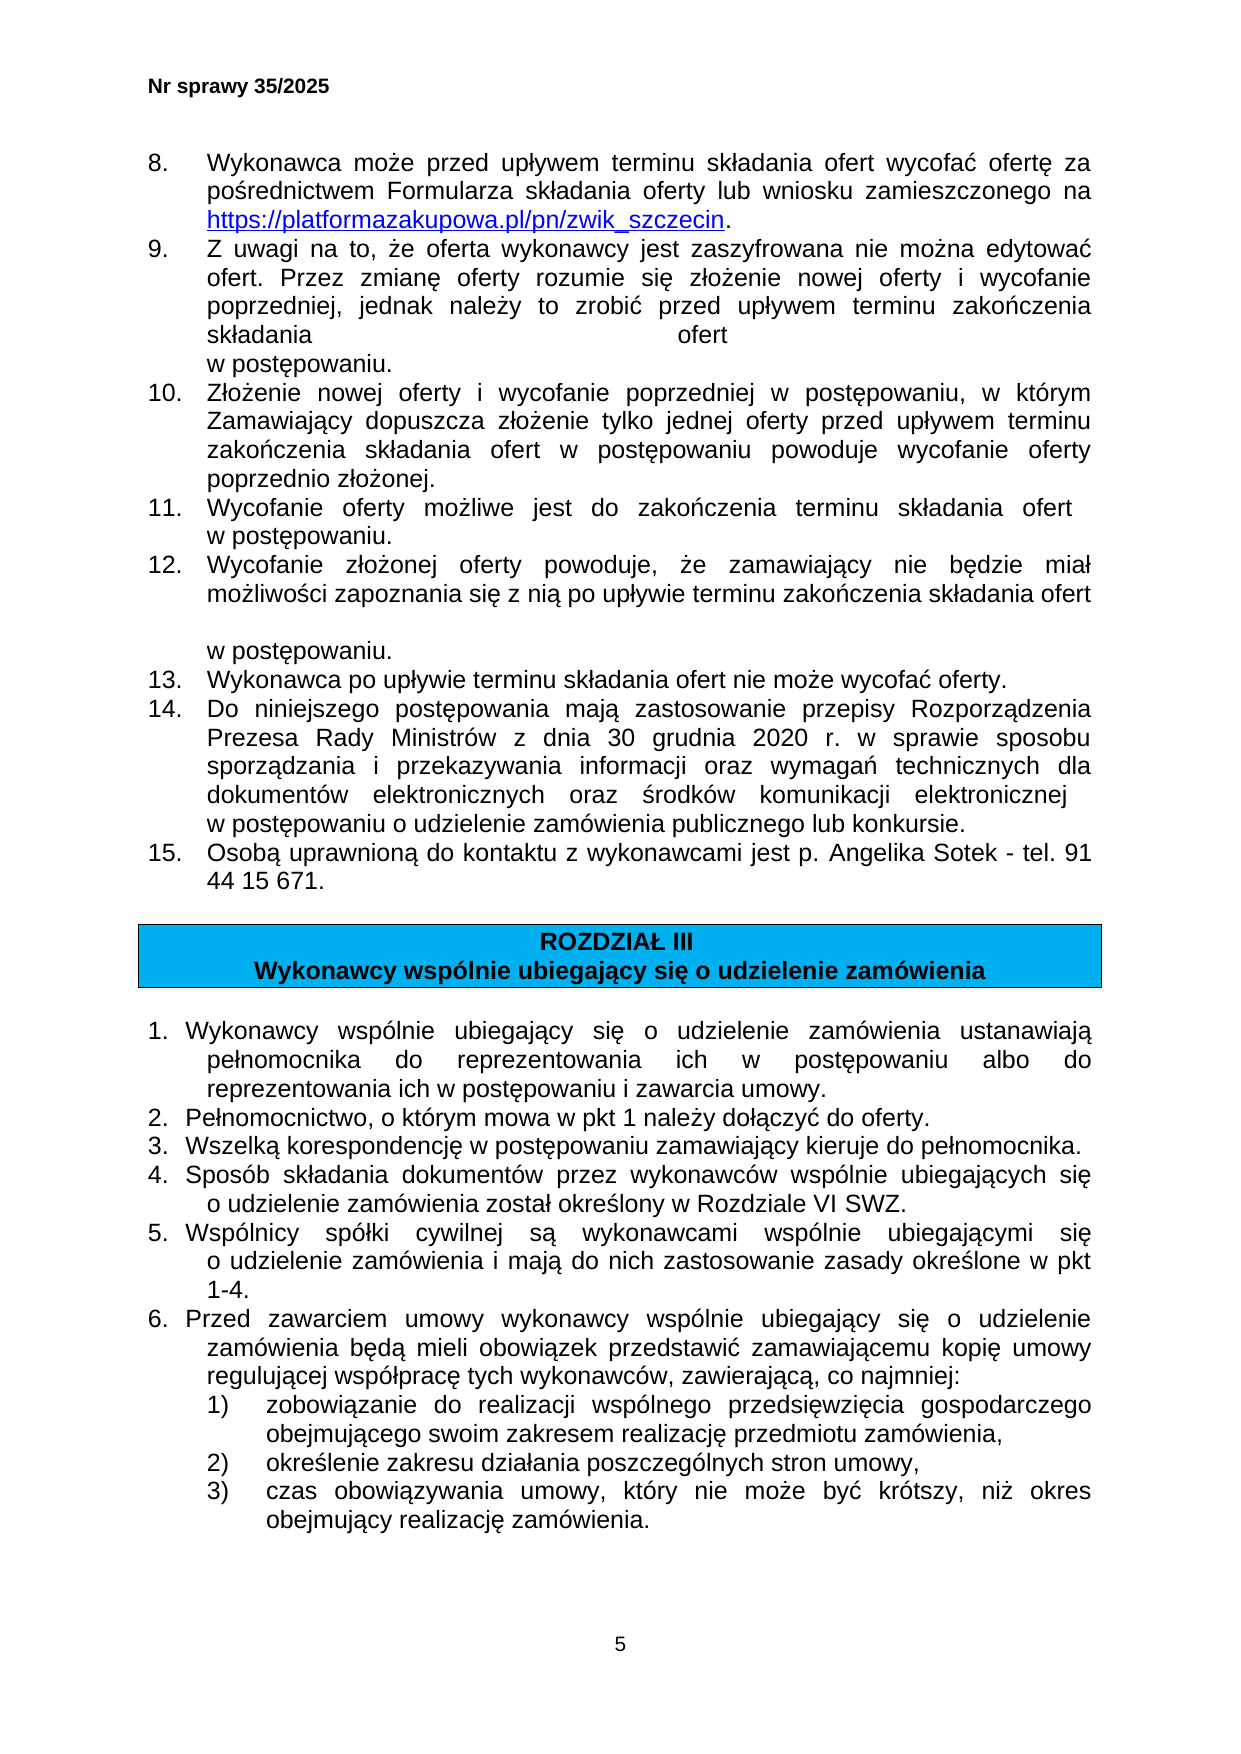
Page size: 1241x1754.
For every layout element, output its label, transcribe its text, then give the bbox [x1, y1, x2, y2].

list Wycofanie złożonej oferty powoduje, że zamawiający nie będzie miał możliwości zapoznania się z nią po upływie terminu zakończenia składania ofert w postępowaniu. [148, 550, 1093, 665]
list czas obowiązywania umowy, który nie może być krótszy, niż okres obejmujący realizację zamówienia. [207, 1476, 1093, 1534]
list Sposób składania dokumentów przez wykonawców wspólnie ubiegających się o udzielenie zamówienia został określony w Rozdziale VI SWZ. [148, 1160, 1093, 1218]
subtitle ROZDZIAŁ III Wykonawcy wspólnie ubiegający się o udzielenie zamówienia [139, 925, 1101, 987]
list Wycofanie oferty możliwe jest do zakończenia terminu składania ofert w postępowaniu. [148, 493, 1093, 550]
list Z uwagi na to, że oferta wykonawcy jest zaszyfrowana nie można edytować ofert. Przez zmianę oferty rozumie się złożenie nowej oferty i wycofanie poprzedniej, jednak należy to zrobić przed upływem terminu zakończenia składania ofert w postępowaniu. [148, 234, 1093, 378]
list Osobą uprawnioną do kontaktu z wykonawcami jest p. Angelika Sotek - tel. 91 44 15 671. [148, 838, 1093, 895]
list Wykonawca może przed upływem terminu składania ofert wycofać ofertę za pośrednictwem Formularza składania oferty lub wniosku zamieszczonego na https://platformazakupowa.pl/pn/zwik_szczecin. [148, 148, 1093, 234]
list Wykonawcy wspólnie ubiegający się o udzielenie zamówienia ustanawiają pełnomocnika do reprezentowania ich w postępowaniu albo do reprezentowania ich w postępowaniu i zawarcia umowy. [148, 1016, 1093, 1103]
list Złożenie nowej oferty i wycofanie poprzedniej w postępowaniu, w którym Zamawiający dopuszcza złożenie tylko jednej oferty przed upływem terminu zakończenia składania ofert w postępowaniu powoduje wycofanie oferty poprzednio złożonej. [148, 378, 1093, 493]
list zobowiązanie do realizacji wspólnego przedsięwzięcia gospodarczego obejmującego swoim zakresem realizację przedmiotu zamówienia, [207, 1390, 1093, 1448]
list Wszelką korespondencję w postępowaniu zamawiający kieruje do pełnomocnika. [148, 1131, 1093, 1160]
list Wykonawca po upływie terminu składania ofert nie może wycofać oferty. [148, 665, 1093, 694]
list Pełnomocnictwo, o którym mowa w pkt 1 należy dołączyć do oferty. [148, 1103, 1093, 1131]
list Wspólnicy spółki cywilnej są wykonawcami wspólnie ubiegającymi się o udzielenie zamówienia i mają do nich zastosowanie zasady określone w pkt 1-4. [148, 1218, 1093, 1304]
list Do niniejszego postępowania mają zastosowanie przepisy Rozporządzenia Prezesa Rady Ministrów z dnia 30 grudnia 2020 r. w sprawie sposobu sporządzania i przekazywania informacji oraz wymagań technicznych dla dokumentów elektronicznych oraz środków komunikacji elektronicznej w postępowaniu o udzielenie zamówienia publicznego lub konkursie. [148, 694, 1093, 838]
list Przed zawarciem umowy wykonawcy wspólnie ubiegający się o udzielenie zamówienia będą mieli obowiązek przedstawić zamawiającemu kopię umowy regulującej współpracę tych wykonawców, zawierającą, co najmniej: [148, 1304, 1093, 1390]
list określenie zakresu działania poszczególnych stron umowy, [207, 1448, 1093, 1476]
